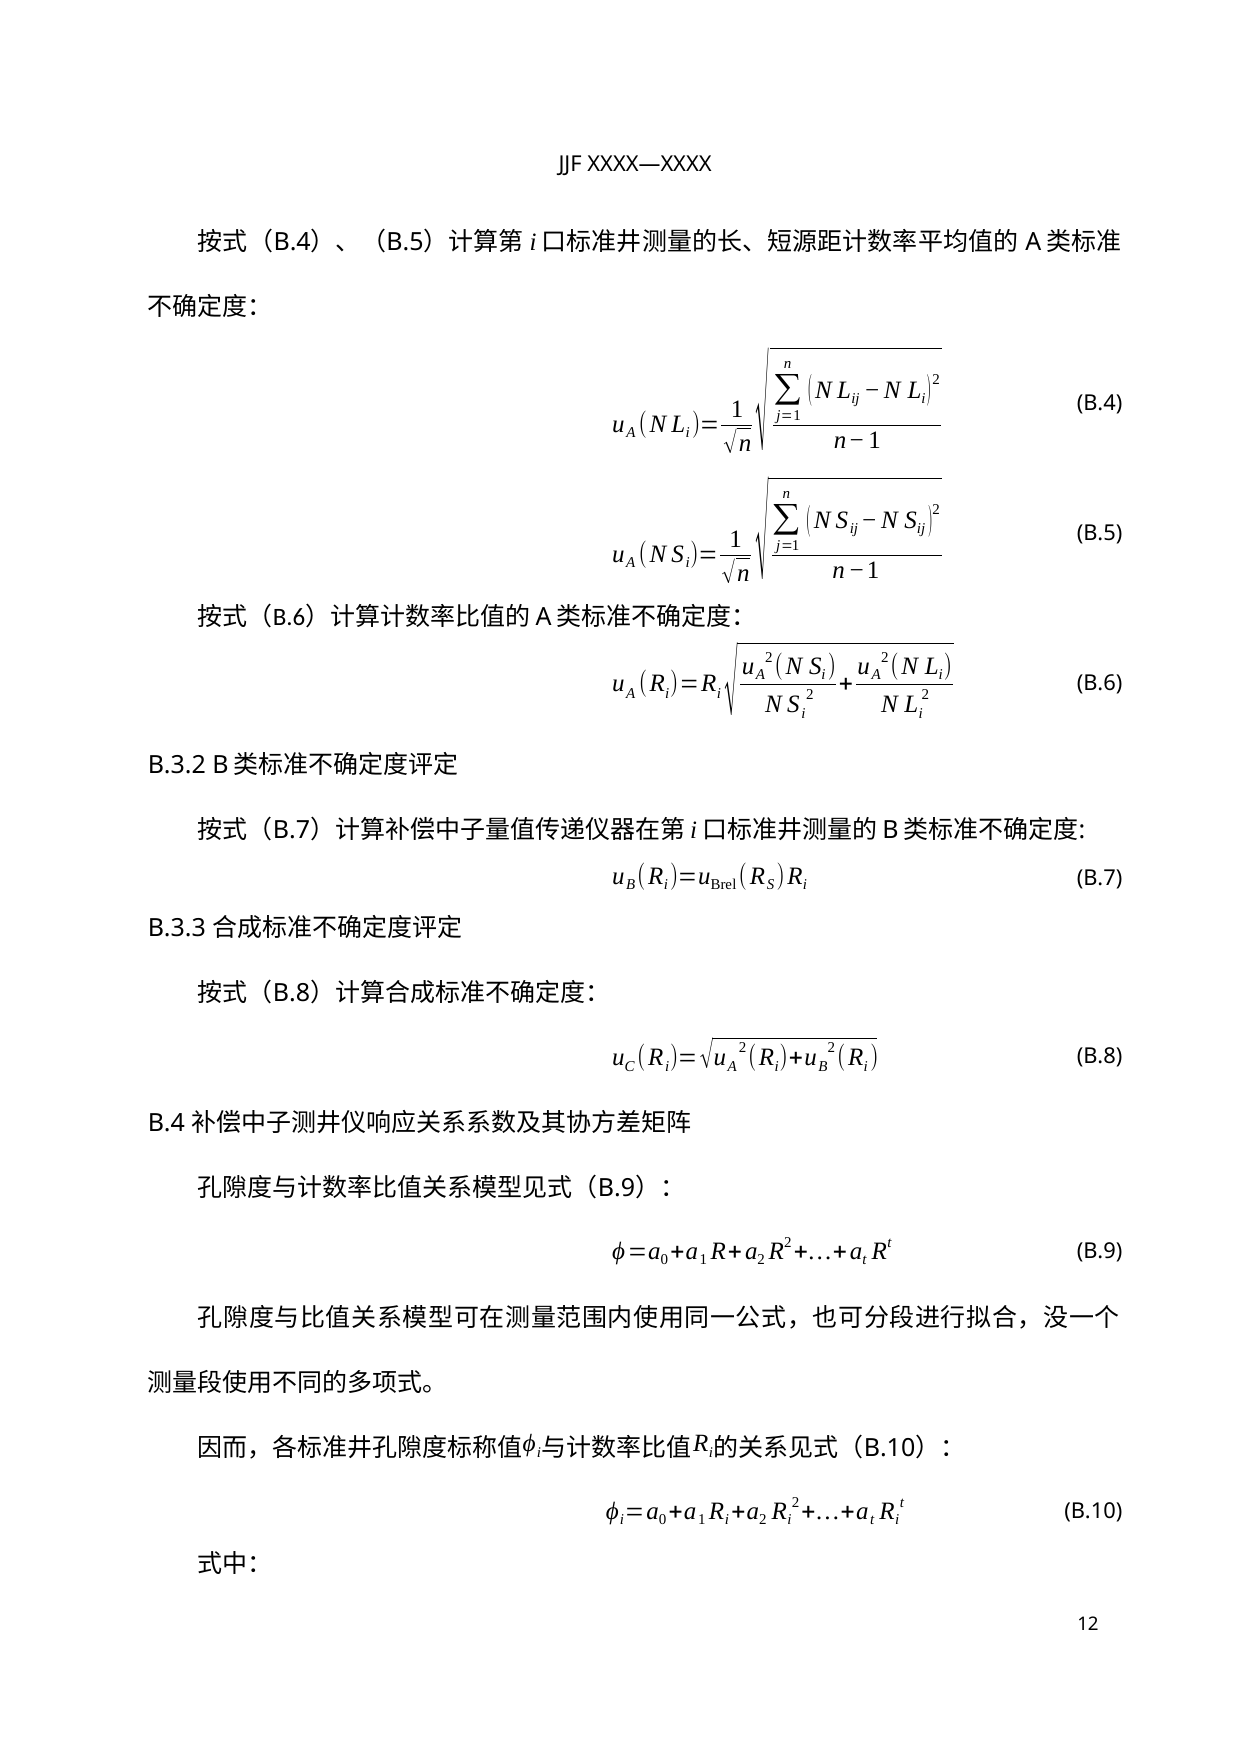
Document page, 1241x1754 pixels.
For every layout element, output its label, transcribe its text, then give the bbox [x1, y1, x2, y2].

text (B.9) [148, 1218, 1122, 1283]
text (B.5) [148, 467, 1122, 597]
text (B.6) [148, 633, 1122, 731]
list B.4 补偿中子测井仪响应关系系数及其协方差矩阵 [148, 1088, 1122, 1153]
text (B.10) [148, 1478, 1122, 1543]
text 按式（B.6）计算计数率比值的A类标准不确定度： [148, 597, 1122, 633]
text 按式（B.7）计算补偿中子量值传递仪器在第i口标准井测量的B类标准不确定度: [148, 796, 1122, 861]
list B.3.3 合成标准不确定度评定 [148, 893, 1122, 958]
text 式中： [148, 1543, 1122, 1579]
list B.3.2 B类标准不确定度评定 [148, 731, 1122, 796]
text (B.8) [148, 1023, 1122, 1088]
text 孔隙度与计数率比值关系模型见式（B.9）： [148, 1153, 1122, 1218]
text 因而，各标准井孔隙度标称值与计数率比值的关系见式（B.10）： [148, 1413, 1122, 1478]
text (B.7) [148, 861, 1122, 893]
text 孔隙度与比值关系模型可在测量范围内使用同一公式，也可分段进行拟合，没一个测量段使用不同的多项式。 [148, 1283, 1122, 1413]
text 按式（B.4）、（B.5）计算第i口标准井测量的长、短源距计数率平均值的A类标准不确定度： [148, 207, 1122, 337]
text 按式（B.8）计算合成标准不确定度： [148, 958, 1122, 1023]
text (B.4) [148, 337, 1122, 467]
